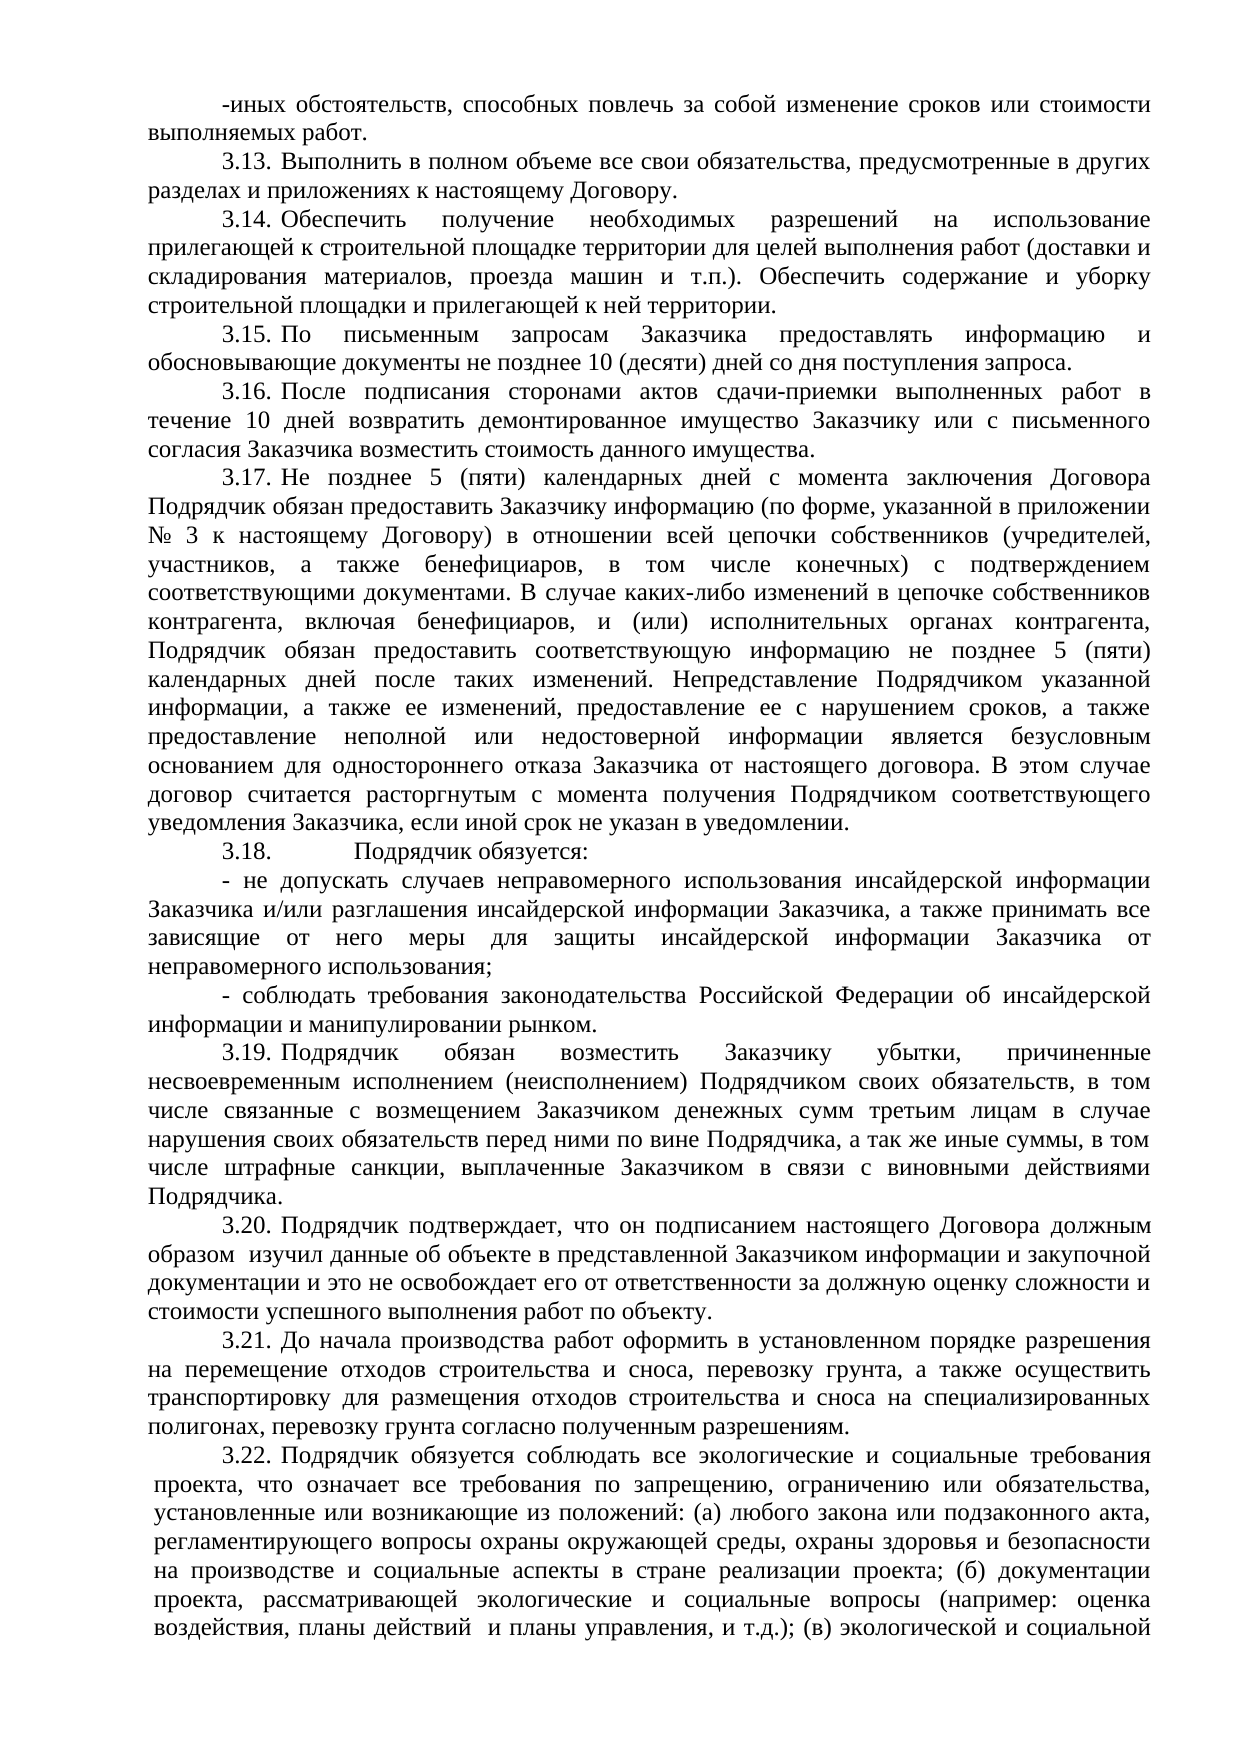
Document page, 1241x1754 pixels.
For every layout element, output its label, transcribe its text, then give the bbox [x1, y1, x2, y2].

text -иных обстоятельств, способных повлечь за собой изменение сроков или стоимости выполняемых работ. [148, 89, 1152, 146]
list Подрядчик подтверждает, что он подписанием настоящего Договора должным образом изучил данные об объекте в представленной Заказчиком информации и закупочной документации и это не освобождает его от ответственности за должную оценку сложности и стоимости успешного выполнения работ по объекту. [148, 1210, 1152, 1325]
list До начала производства работ оформить в установленном порядке разрешения на перемещение отходов строительства и сноса, перевозку грунта, а также осуществить транспортировку для размещения отходов строительства и сноса на специализированных полигонах, перевозку грунта согласно полученным разрешениям. [148, 1325, 1152, 1440]
list Подрядчик обязуется: [148, 836, 1152, 865]
list - соблюдать требования законодательства Российской Федерации об инсайдерской информации и манипулировании рынком. [148, 980, 1152, 1037]
list Выполнить в полном объеме все свои обязательства, предусмотренные в других разделах и приложениях к настоящему Договору. [148, 146, 1152, 204]
list После подписания сторонами актов сдачи-приемки выполненных работ в течение 10 дней возвратить демонтированное имущество Заказчику или с письменного согласия Заказчика возместить стоимость данного имущества. [148, 376, 1152, 462]
list Обеспечить получение необходимых разрешений на использование прилегающей к строительной площадке территории для целей выполнения работ (доставки и складирования материалов, проезда машин и т.п.). Обеспечить содержание и уборку строительной площадки и прилегающей к ней территории. [148, 204, 1152, 319]
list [154, 1440, 1152, 1641]
list Подрядчик обязан возместить Заказчику убытки, причиненные несвоевременным исполнением (неисполнением) Подрядчиком своих обязательств, в том числе связанные с возмещением Заказчиком денежных сумм третьим лицам в случае нарушения своих обязательств перед ними по вине Подрядчика, а так же иные суммы, в том числе штрафные санкции, выплаченные Заказчиком в связи с виновными действиями Подрядчика. [148, 1037, 1152, 1210]
list Не позднее 5 (пяти) календарных дней с момента заключения Договора Подрядчик обязан предоставить Заказчику информацию (по форме, указанной в приложении № 3 к настоящему Договору) в отношении всей цепочки собственников (учредителей, участников, а также бенефициаров, в том числе конечных) с подтверждением соответствующими документами. В случае каких-либо изменений в цепочке собственников контрагента, включая бенефициаров, и (или) исполнительных органах контрагента, Подрядчик обязан предоставить соответствующую информацию не позднее 5 (пяти) календарных дней после таких изменений. Непредставление Подрядчиком указанной информации, а также ее изменений, предоставление ее с нарушением сроков, а также предоставление неполной или недостоверной информации является безусловным основанием для одностороннего отказа Заказчика от настоящего договора. В этом случае договор считается расторгнутым с момента получения Подрядчиком соответствующего уведомления Заказчика, если иной срок не указан в уведомлении. [148, 462, 1152, 836]
list - не допускать случаев неправомерного использования инсайдерской информации Заказчика и/или разглашения инсайдерской информации Заказчика, а также принимать все зависящие от него меры для защиты инсайдерской информации Заказчика от неправомерного использования; [148, 865, 1152, 980]
list По письменным запросам Заказчика предоставлять информацию и обосновывающие документы не позднее 10 (десяти) дней со дня поступления запроса. [148, 319, 1152, 376]
